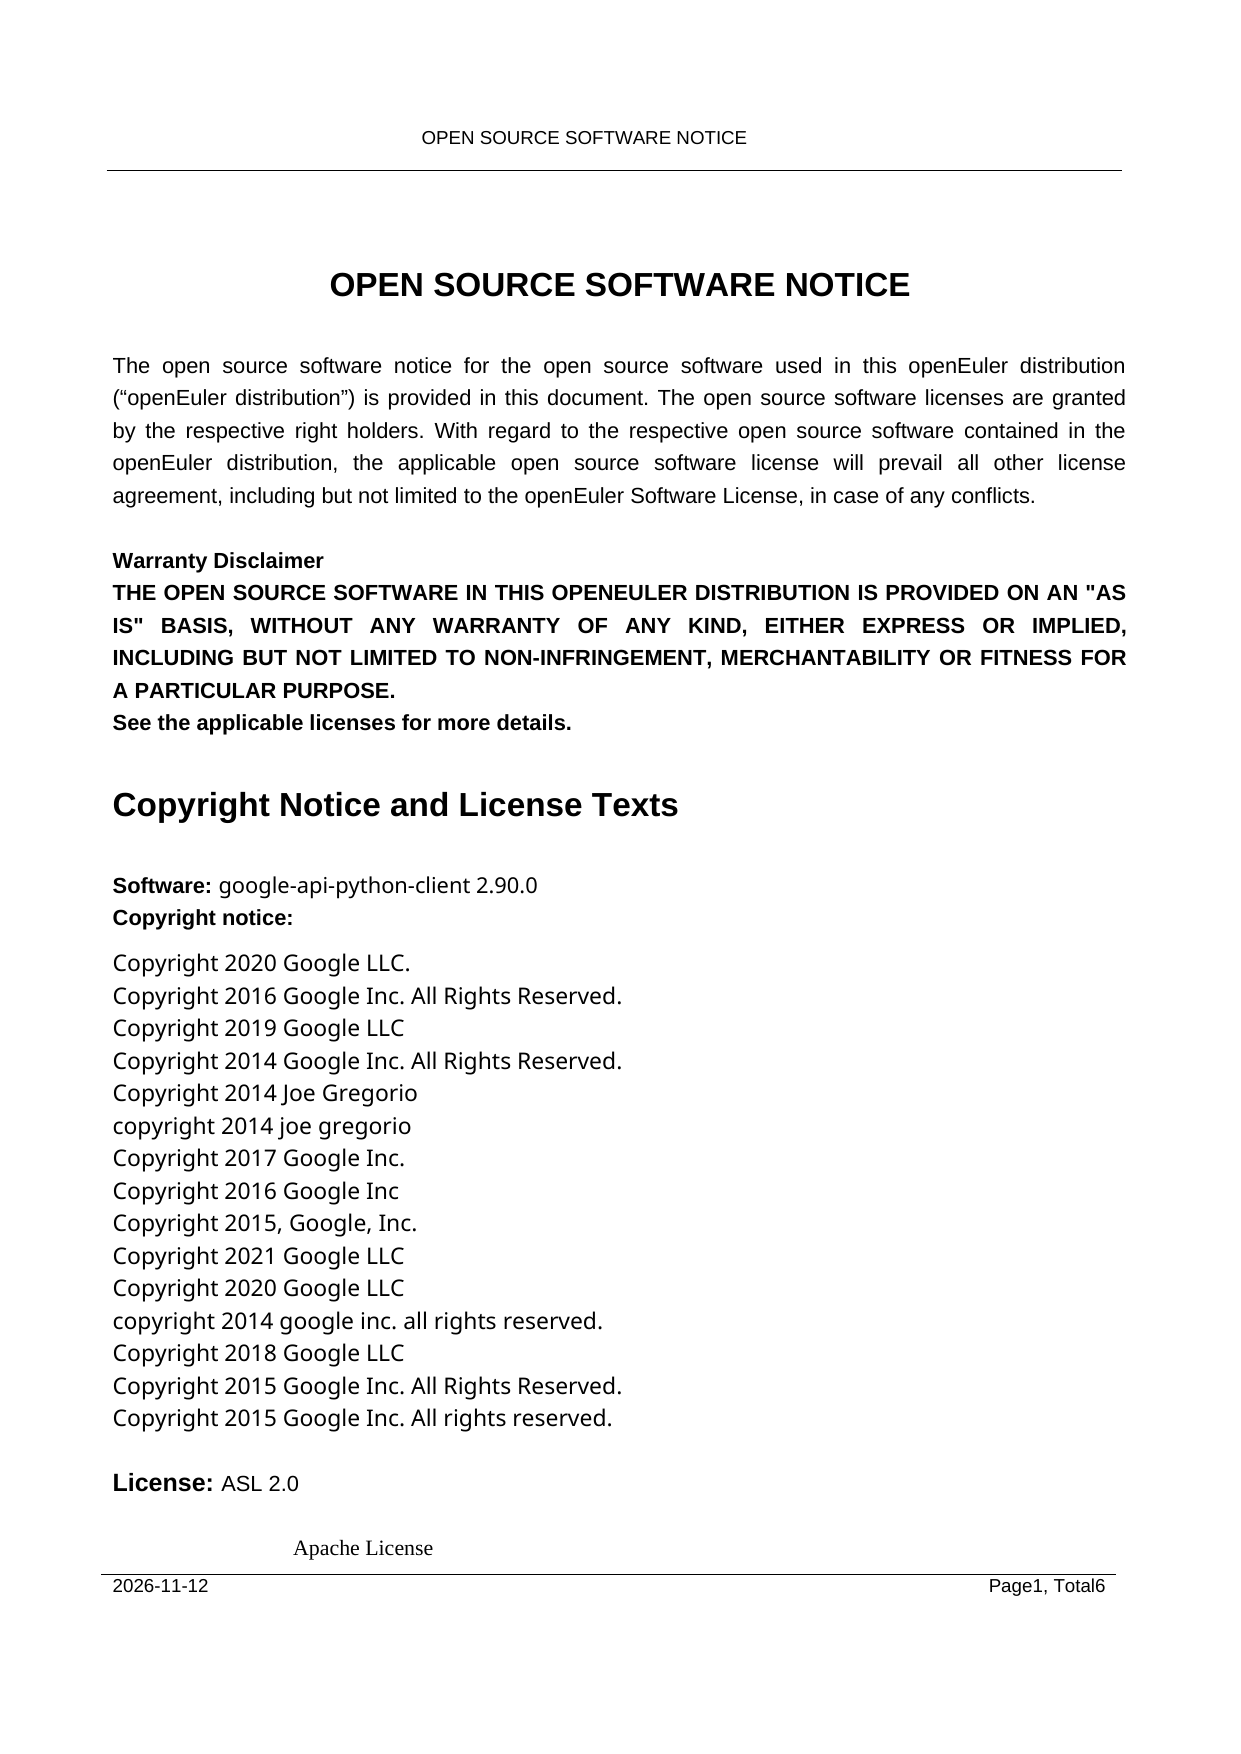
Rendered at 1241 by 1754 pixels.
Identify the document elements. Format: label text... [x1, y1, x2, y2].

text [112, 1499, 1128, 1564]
text THE OPEN SOURCE SOFTWARE IN THIS OPENEULER DISTRIBUTION IS PROVIDED ON AN "AS IS" BASIS, WITHOUT ANY WARRANTY OF ANY KIND, EITHER EXPRESS OR IMPLIED, INCLUDING BUT NOT LIMITED TO NON-INFRINGEMENT, MERCHANTABILITY OR FITNESS FOR A PARTICULAR PURPOSE. See the applicable licenses for more details. [112, 576, 1128, 739]
text Copyright notice: [112, 901, 1128, 934]
text OPEN SOURCE SOFTWARE NOTICE [112, 251, 1128, 316]
text Copyright Notice and License Texts [112, 771, 1128, 836]
text License: ASL 2.0 [112, 1467, 1128, 1499]
text Copyright 2020 Google LLC. Copyright 2016 Google Inc. All Rights Reserved. Copyright 2019 Google LLC Copyright 2014 Google Inc. All Rights Reserved. Copyright 2014 Joe Gregorio copyright 2014 joe gregorio Copyright 2017 Google Inc. Copyright 2016 Google Inc Copyright 2015, Google, Inc. Copyright 2021 Google LLC Copyright 2020 Google LLC copyright 2014 google inc. all rights reserved. Copyright 2018 Google LLC Copyright 2015 Google Inc. All Rights Reserved. Copyright 2015 Google Inc. All rights reserved. [112, 947, 1128, 1467]
text Warranty Disclaimer [112, 544, 1128, 576]
title Software: google-api-python-client 2.90.0 [112, 869, 1128, 901]
text The open source software notice for the open source software used in this openEuler distribution (“openEuler distribution”) is provided in this document. The open source software licenses are granted by the respective right holders. With regard to the respective open source software contained in the openEuler distribution, the applicable open source software license will prevail all other license agreement, including but not limited to the openEuler Software License, in case of any conflicts. [112, 349, 1128, 511]
